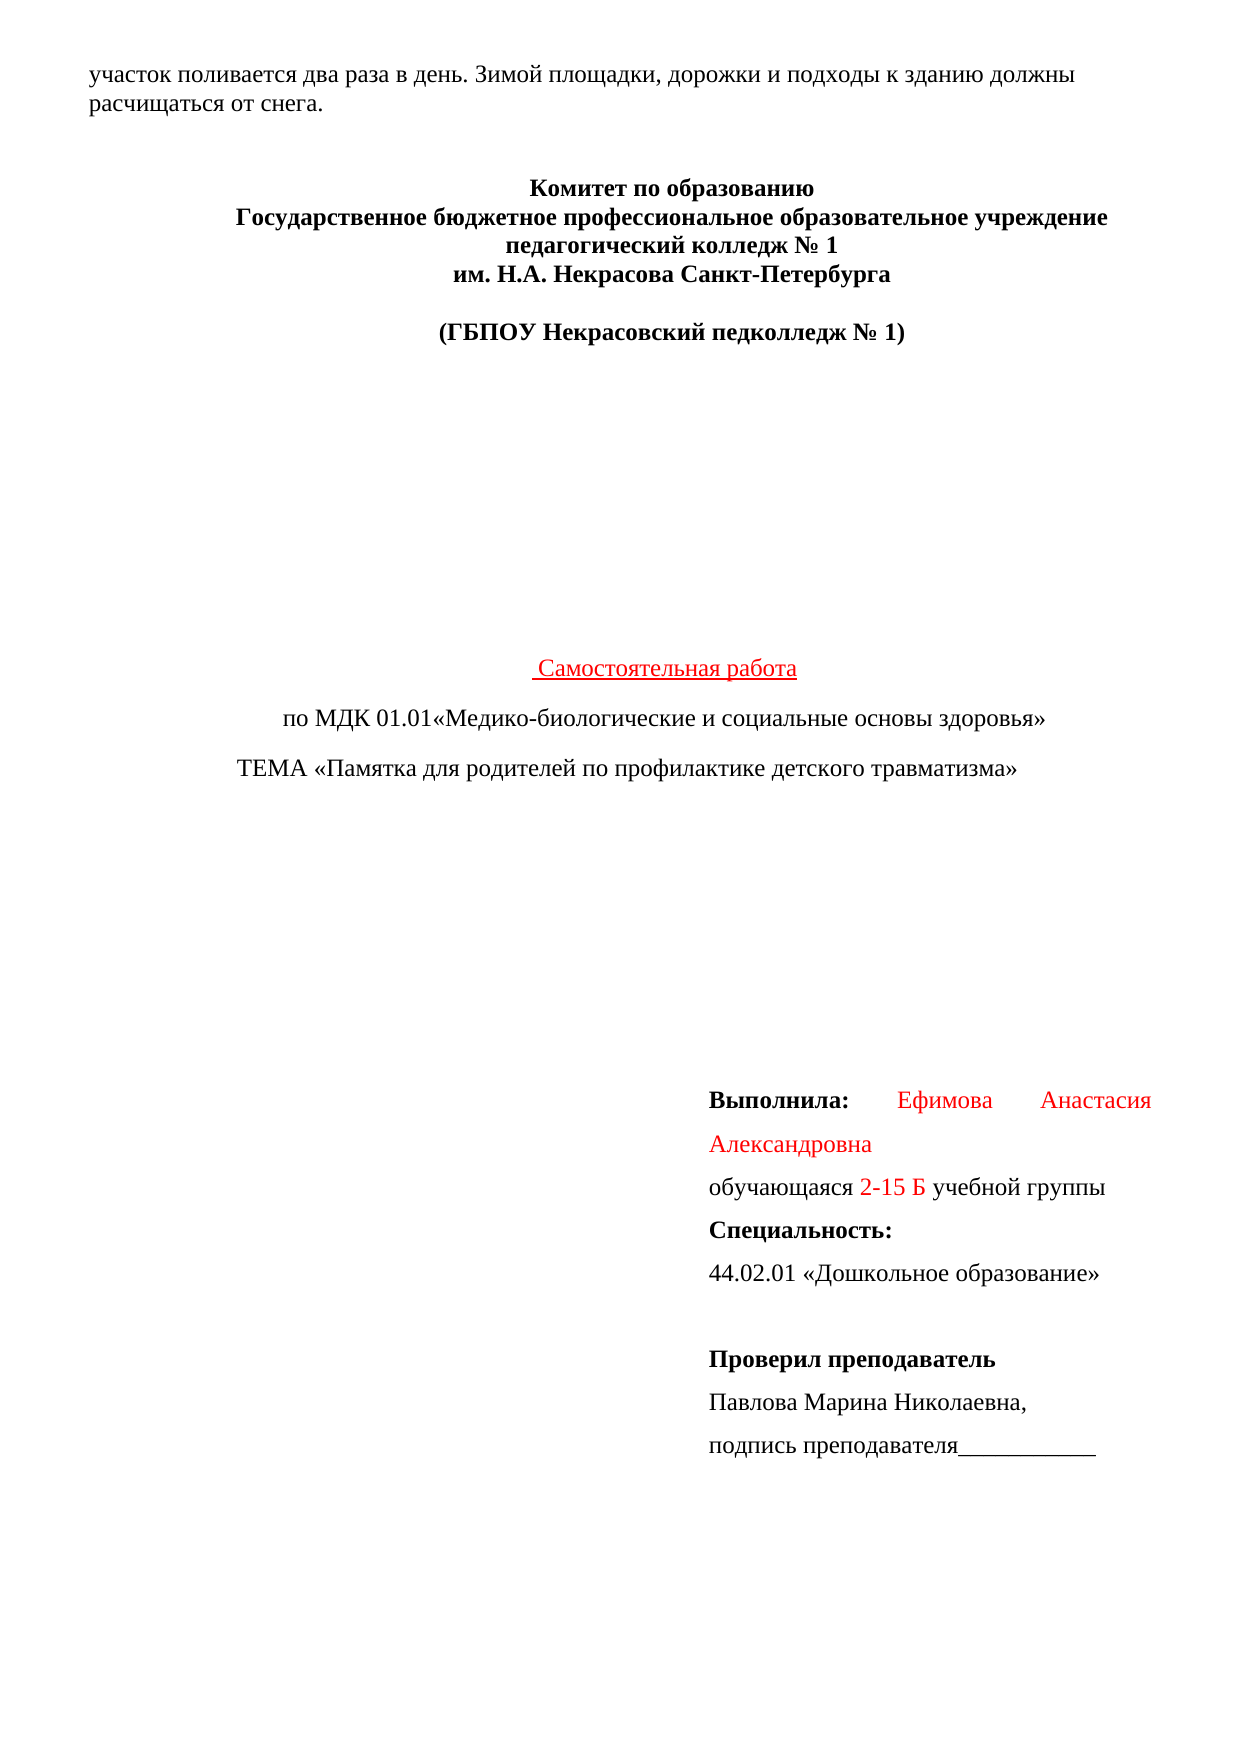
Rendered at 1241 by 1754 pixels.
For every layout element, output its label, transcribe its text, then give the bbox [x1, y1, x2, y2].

text 44.02.01 «Дошкольное образование» [709, 1258, 1152, 1287]
text им. Н.А. Некрасова Санкт-Петербурга [192, 259, 1152, 288]
text по МДК 01.01«Медико-биологические и социальные основы здоровья» [177, 703, 1152, 732]
text Комитет по образованию [192, 173, 1152, 202]
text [88, 59, 1152, 117]
text обучающаяся 2-15 Б учебной группы [709, 1172, 1152, 1201]
text Государственное бюджетное профессиональное образовательное учреждение педагогический колледж № 1 [192, 202, 1152, 259]
text Павлова Марина Николаевна, [709, 1387, 1152, 1416]
text Проверил преподаватель [709, 1344, 1152, 1373]
text подпись преподавателя___________ [709, 1431, 1152, 1459]
text (ГБПОУ Некрасовский педколледж № 1) [192, 317, 1152, 346]
text ТЕМА «Памятка для родителей по профилактике детского травматизма» [103, 753, 1152, 781]
text Специальность: [709, 1215, 1152, 1244]
text Выполнила: Ефимова Анастасия Александровна [709, 1086, 1152, 1157]
text Самостоятельная работа [177, 653, 1152, 682]
